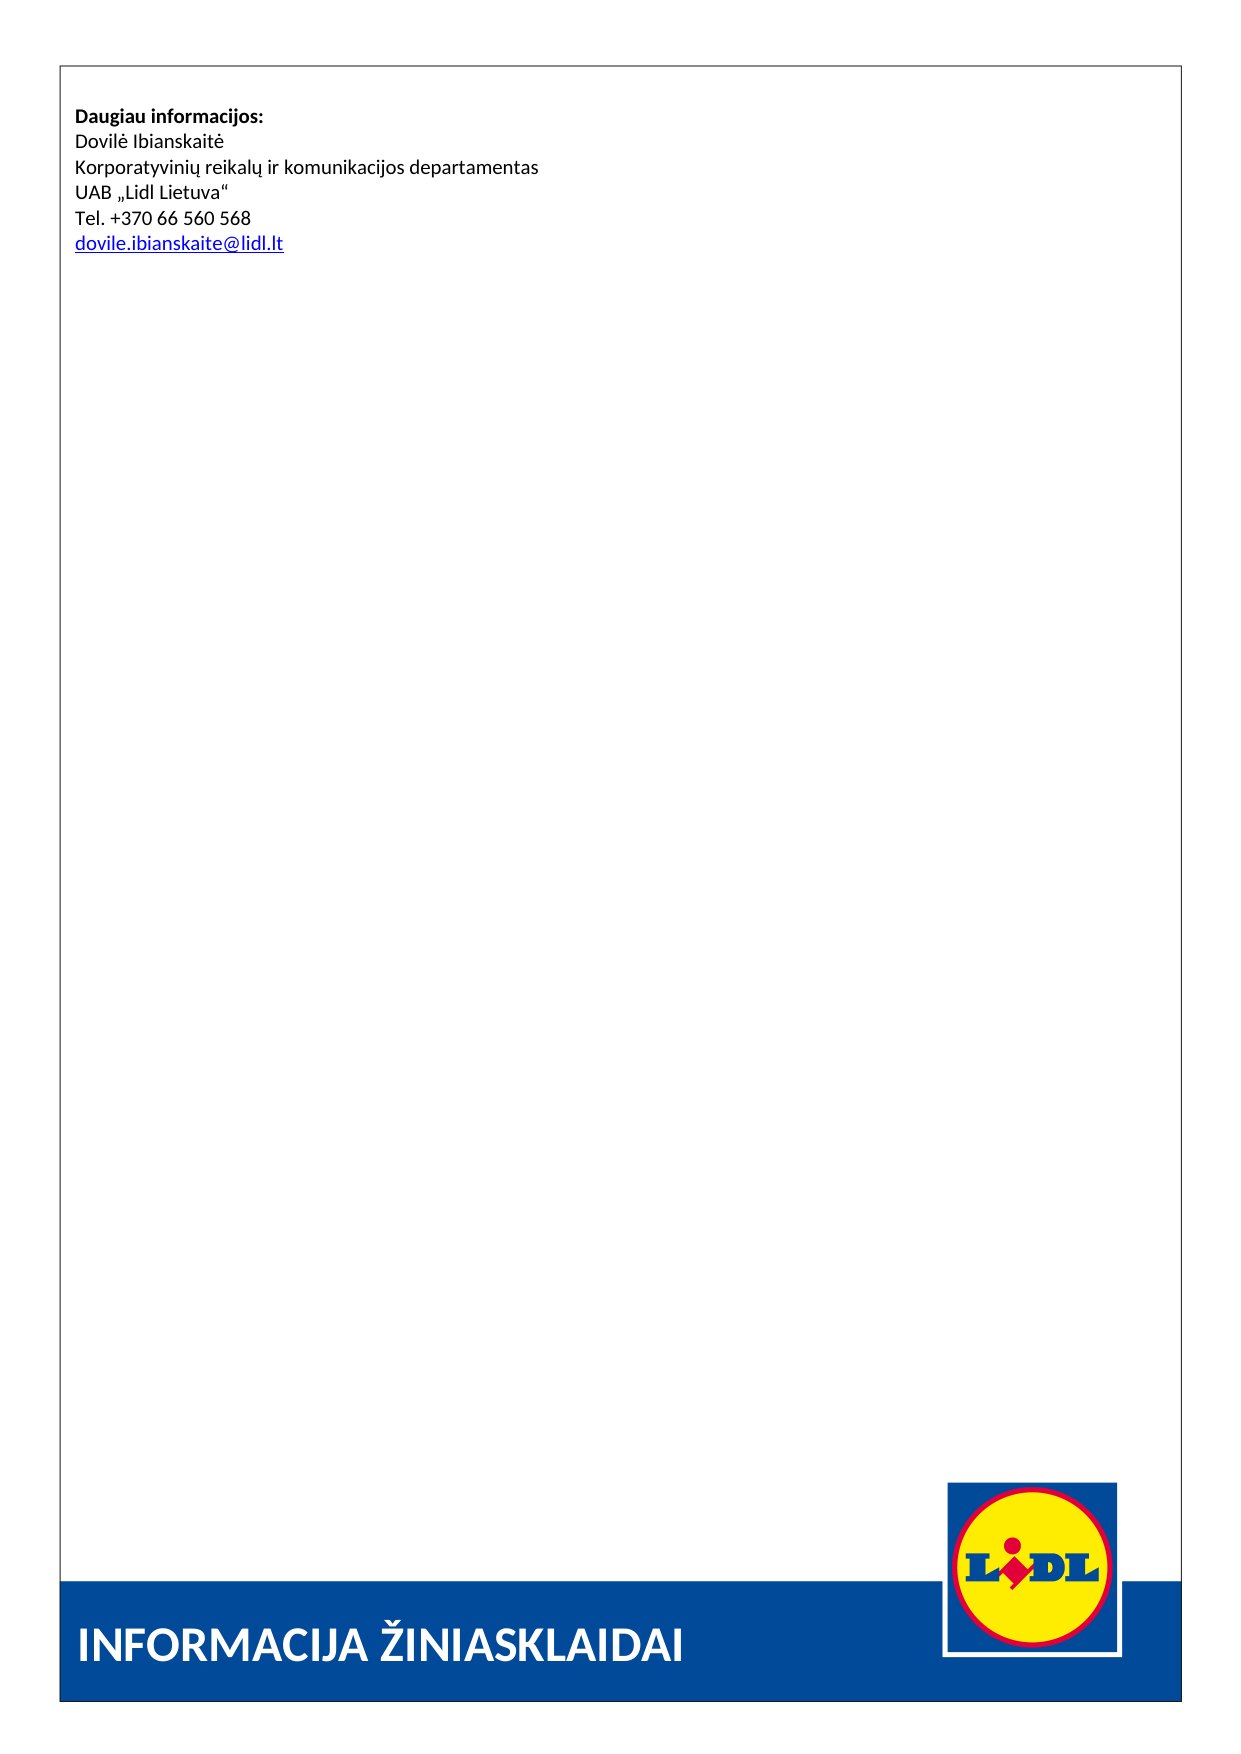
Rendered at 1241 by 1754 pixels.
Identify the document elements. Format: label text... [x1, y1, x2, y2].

text Daugiau informacijos: Dovilė Ibianskaitė [75, 103, 1165, 154]
picture [0, 6, 1241, 1754]
text Korporatyvinių reikalų ir komunikacijos departamentas [75, 154, 1165, 179]
text UAB „Lidl Lietuva“ [75, 179, 1165, 205]
text dovile.ibianskaite@lidl.lt [75, 230, 1165, 256]
text Tel. +370 66 560 568 [75, 205, 1165, 230]
